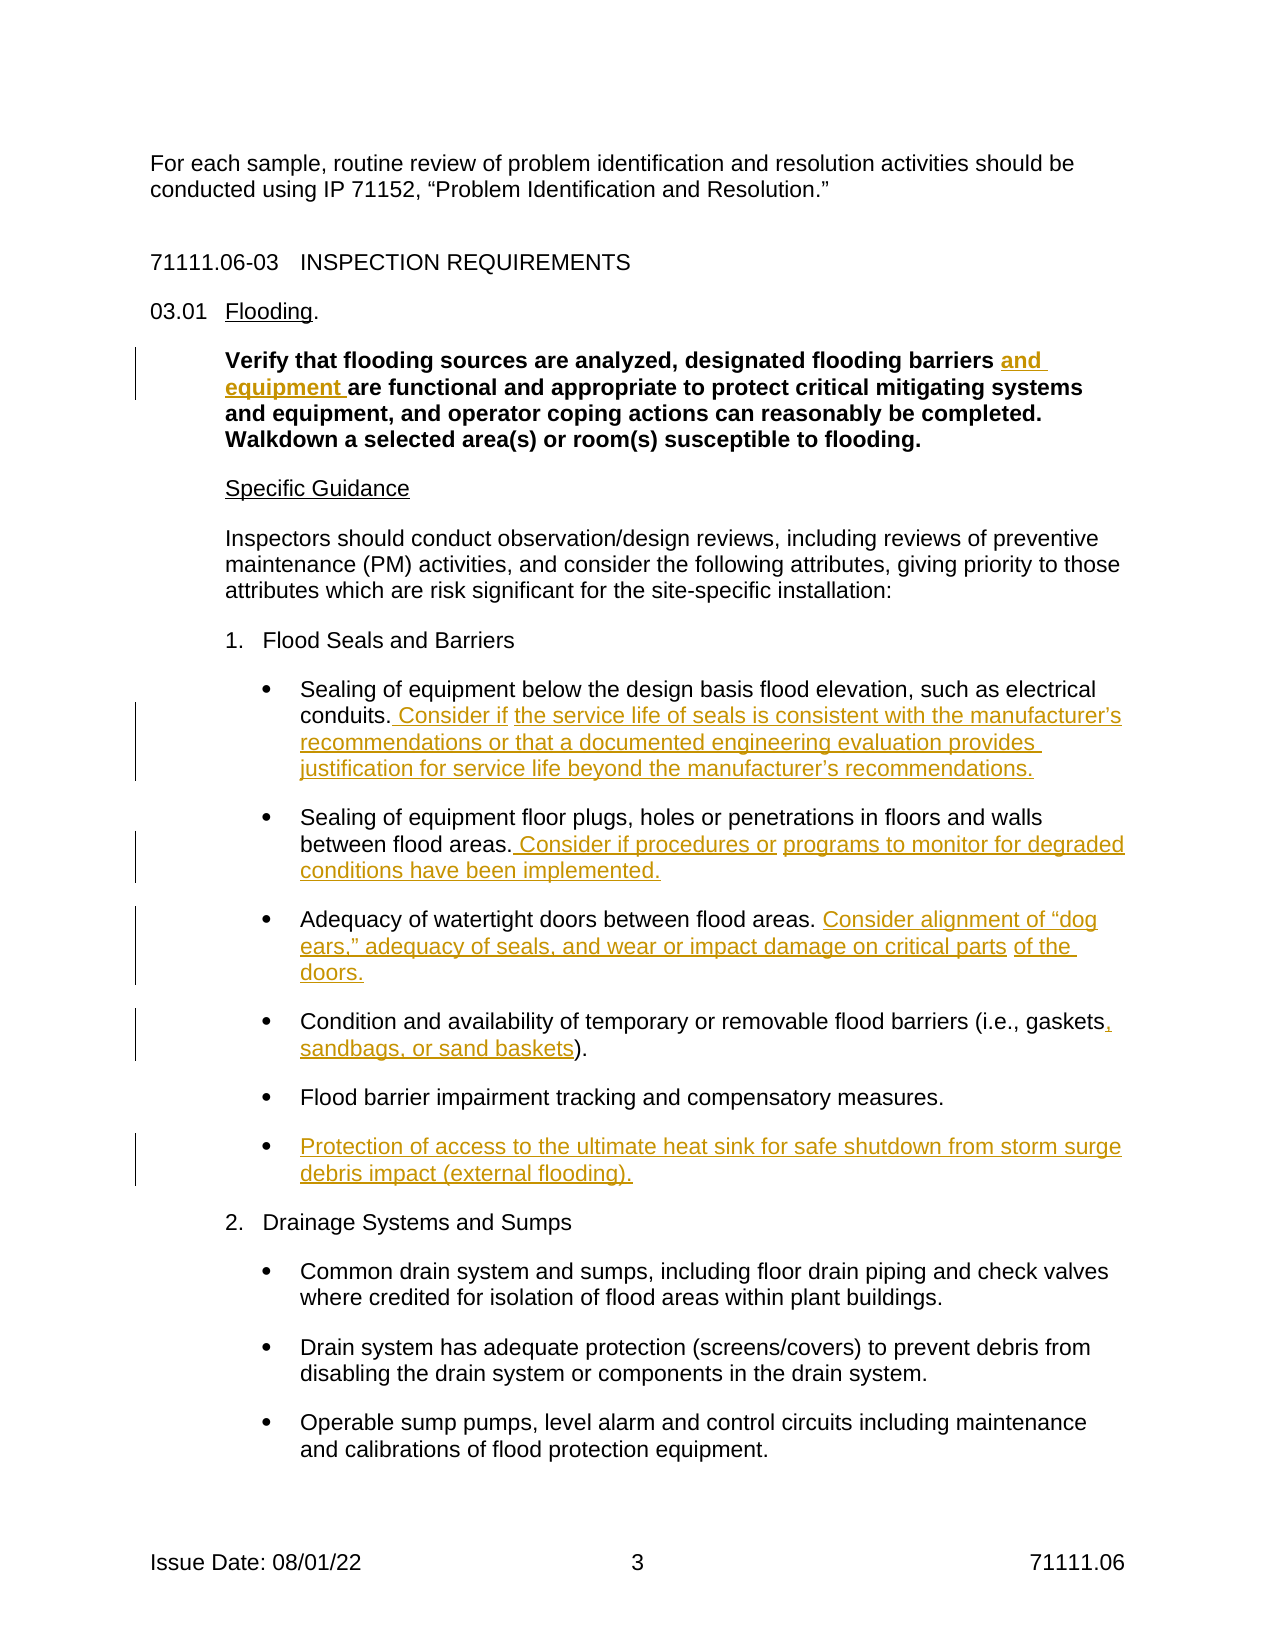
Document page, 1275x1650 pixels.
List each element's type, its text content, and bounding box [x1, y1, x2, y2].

list Sealing of equipment below the design basis flood elevation, such as electrical conduits. [262, 676, 1125, 781]
text Verify that flooding sources are analyzed, designated flooding barriers are functional and appropriate to protect critical mitigating systems and equipment, and operator coping actions can reasonably be completed. Walkdown a selected area(s) or room(s) susceptible to flooding. [225, 347, 1125, 452]
subtitle 71111.06-03 INSPECTION REQUIREMENTS [150, 248, 1125, 275]
list Sealing of equipment floor plugs, holes or penetrations in floors and walls between flood areas. [262, 804, 1125, 883]
list Drainage Systems and Sumps [225, 1209, 1125, 1235]
subtitle 03.01 Flooding. [150, 298, 1125, 324]
list Common drain system and sumps, including floor drain piping and check valves where credited for isolation of flood areas within plant buildings. [262, 1258, 1125, 1311]
list Drain system has adequate protection (screens/covers) to prevent debris from disabling the drain system or components in the drain system. [262, 1334, 1125, 1386]
text Inspectors should conduct observation/design reviews, including reviews of preventive maintenance (PM) activities, and consider the following attributes, giving priority to those attributes which are risk significant for the site-specific installation: [225, 525, 1125, 604]
text For each sample, routine review of problem identification and resolution activities should be conducted using IP 71152, “Problem Identification and Resolution.” [150, 150, 1125, 203]
list Flood Seals and Barriers [225, 627, 1125, 653]
list Flood barrier impairment tracking and compensatory measures. [262, 1084, 1125, 1110]
list Adequacy of watertight doors between flood areas. [262, 906, 1125, 985]
text Specific Guidance [225, 475, 1125, 502]
list Operable sump pumps, level alarm and control circuits including maintenance and calibrations of flood protection equipment. [262, 1409, 1125, 1462]
list Condition and availability of temporary or removable flood barriers (i.e., gaskets ). [262, 1008, 1125, 1061]
